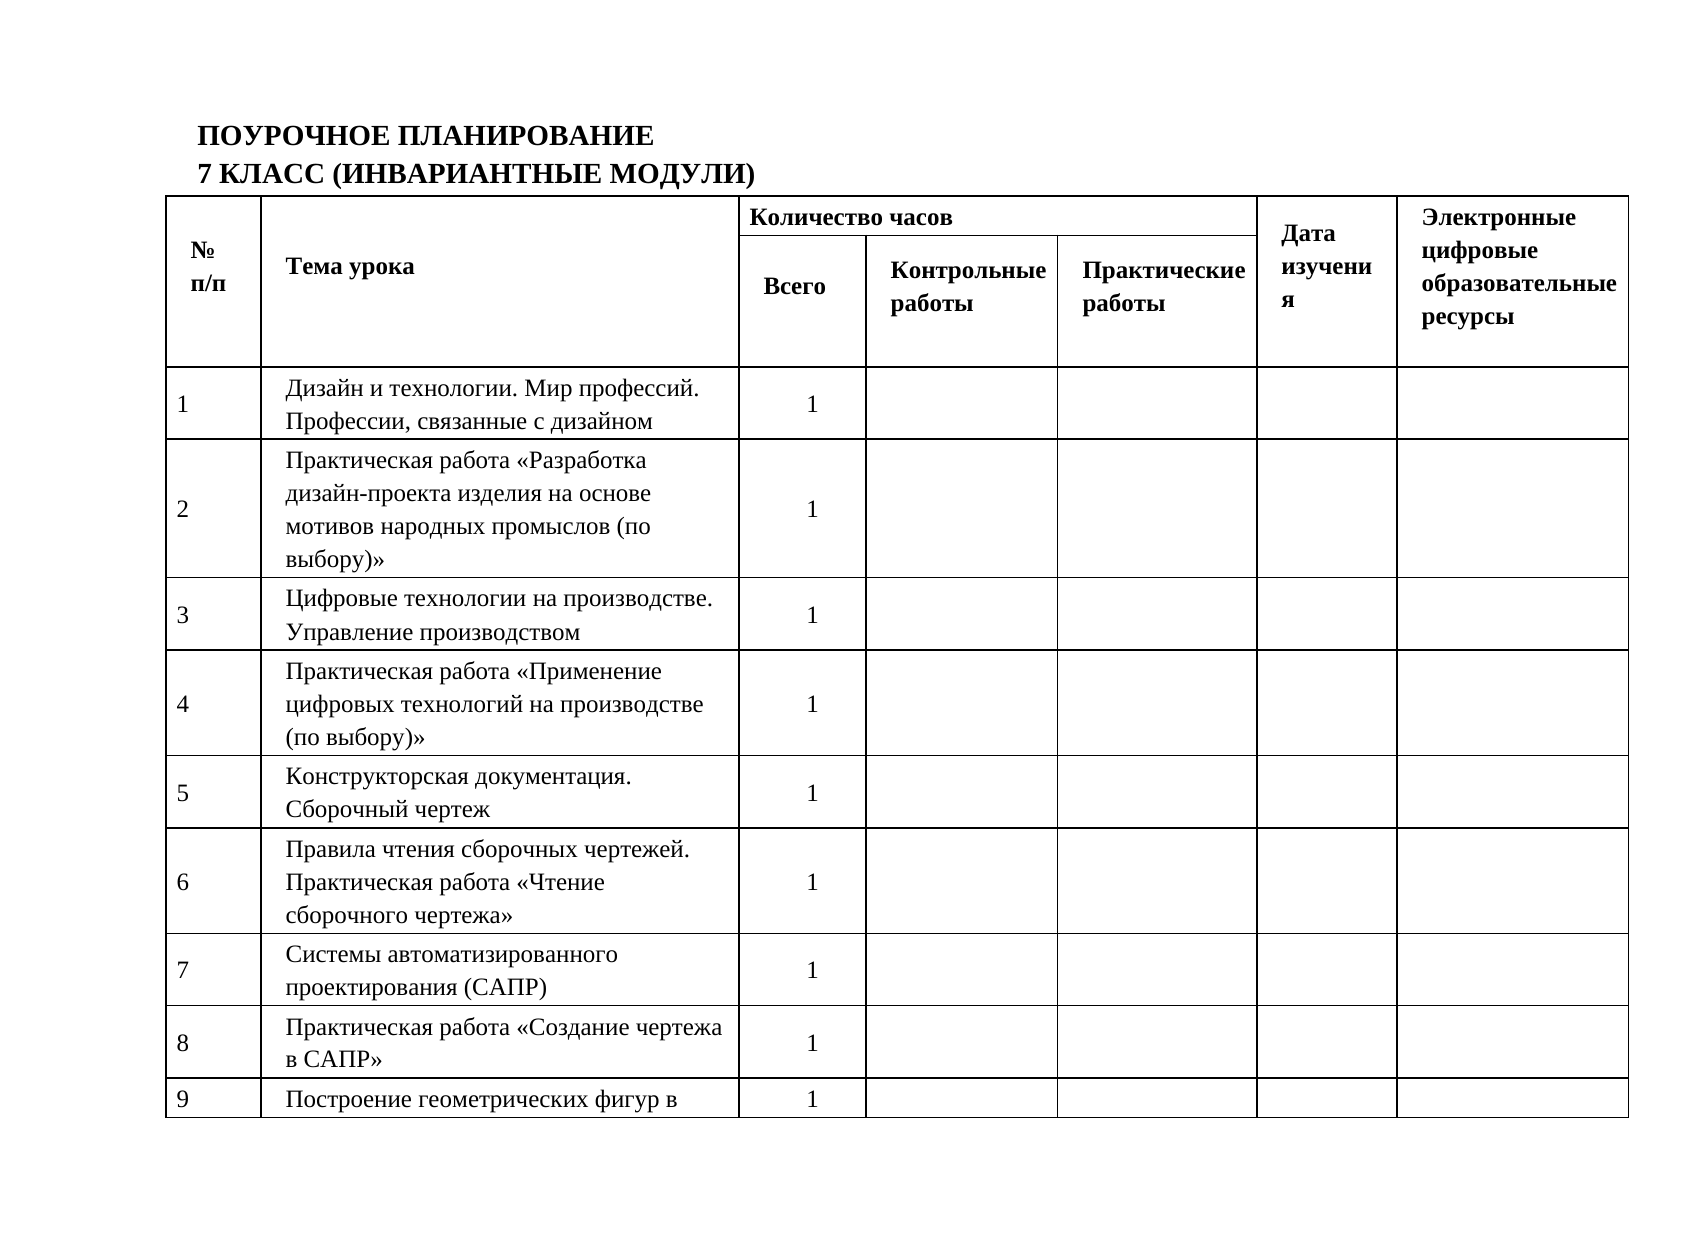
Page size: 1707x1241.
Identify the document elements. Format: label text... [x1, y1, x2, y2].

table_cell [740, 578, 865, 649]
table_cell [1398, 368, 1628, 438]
text 7 КЛАСС (ИНВАРИАНТНЫЕ МОДУЛИ) [190, 157, 1618, 190]
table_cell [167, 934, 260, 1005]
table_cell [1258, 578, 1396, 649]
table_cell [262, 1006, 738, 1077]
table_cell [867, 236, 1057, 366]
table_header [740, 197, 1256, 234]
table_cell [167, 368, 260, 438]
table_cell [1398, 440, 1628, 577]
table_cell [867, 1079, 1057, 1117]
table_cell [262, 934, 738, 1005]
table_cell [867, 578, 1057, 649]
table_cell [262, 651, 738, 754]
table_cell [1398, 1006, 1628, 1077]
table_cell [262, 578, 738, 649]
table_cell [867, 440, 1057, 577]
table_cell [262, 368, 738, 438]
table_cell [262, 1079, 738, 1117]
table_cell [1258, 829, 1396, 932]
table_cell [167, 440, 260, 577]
text ПОУРОЧНОЕ ПЛАНИРОВАНИЕ [190, 118, 1618, 152]
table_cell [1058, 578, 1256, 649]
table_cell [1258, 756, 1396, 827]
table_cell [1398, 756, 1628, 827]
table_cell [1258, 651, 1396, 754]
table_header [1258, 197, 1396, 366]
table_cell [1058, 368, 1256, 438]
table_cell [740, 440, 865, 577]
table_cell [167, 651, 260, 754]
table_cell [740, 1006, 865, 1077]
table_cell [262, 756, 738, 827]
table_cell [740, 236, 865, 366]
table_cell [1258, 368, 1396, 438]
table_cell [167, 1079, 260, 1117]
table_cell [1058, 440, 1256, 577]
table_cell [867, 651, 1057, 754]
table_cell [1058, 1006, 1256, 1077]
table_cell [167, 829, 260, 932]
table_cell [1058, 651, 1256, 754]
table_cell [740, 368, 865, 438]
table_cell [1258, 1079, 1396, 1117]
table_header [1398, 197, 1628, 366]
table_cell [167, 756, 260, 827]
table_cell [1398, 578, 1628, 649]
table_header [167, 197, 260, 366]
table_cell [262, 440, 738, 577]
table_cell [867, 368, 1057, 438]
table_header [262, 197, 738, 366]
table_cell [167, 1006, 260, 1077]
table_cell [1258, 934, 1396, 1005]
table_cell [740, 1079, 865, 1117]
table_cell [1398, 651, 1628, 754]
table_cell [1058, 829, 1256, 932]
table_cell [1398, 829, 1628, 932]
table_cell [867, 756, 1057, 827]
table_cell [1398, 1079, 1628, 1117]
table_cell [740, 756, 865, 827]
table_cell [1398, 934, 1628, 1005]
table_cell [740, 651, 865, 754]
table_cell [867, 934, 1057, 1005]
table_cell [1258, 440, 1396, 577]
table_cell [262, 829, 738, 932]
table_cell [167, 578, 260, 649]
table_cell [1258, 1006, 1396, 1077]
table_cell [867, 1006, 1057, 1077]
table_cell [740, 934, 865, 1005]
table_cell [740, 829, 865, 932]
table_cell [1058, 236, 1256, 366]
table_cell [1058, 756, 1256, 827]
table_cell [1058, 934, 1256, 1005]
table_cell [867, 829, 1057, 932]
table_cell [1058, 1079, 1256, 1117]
